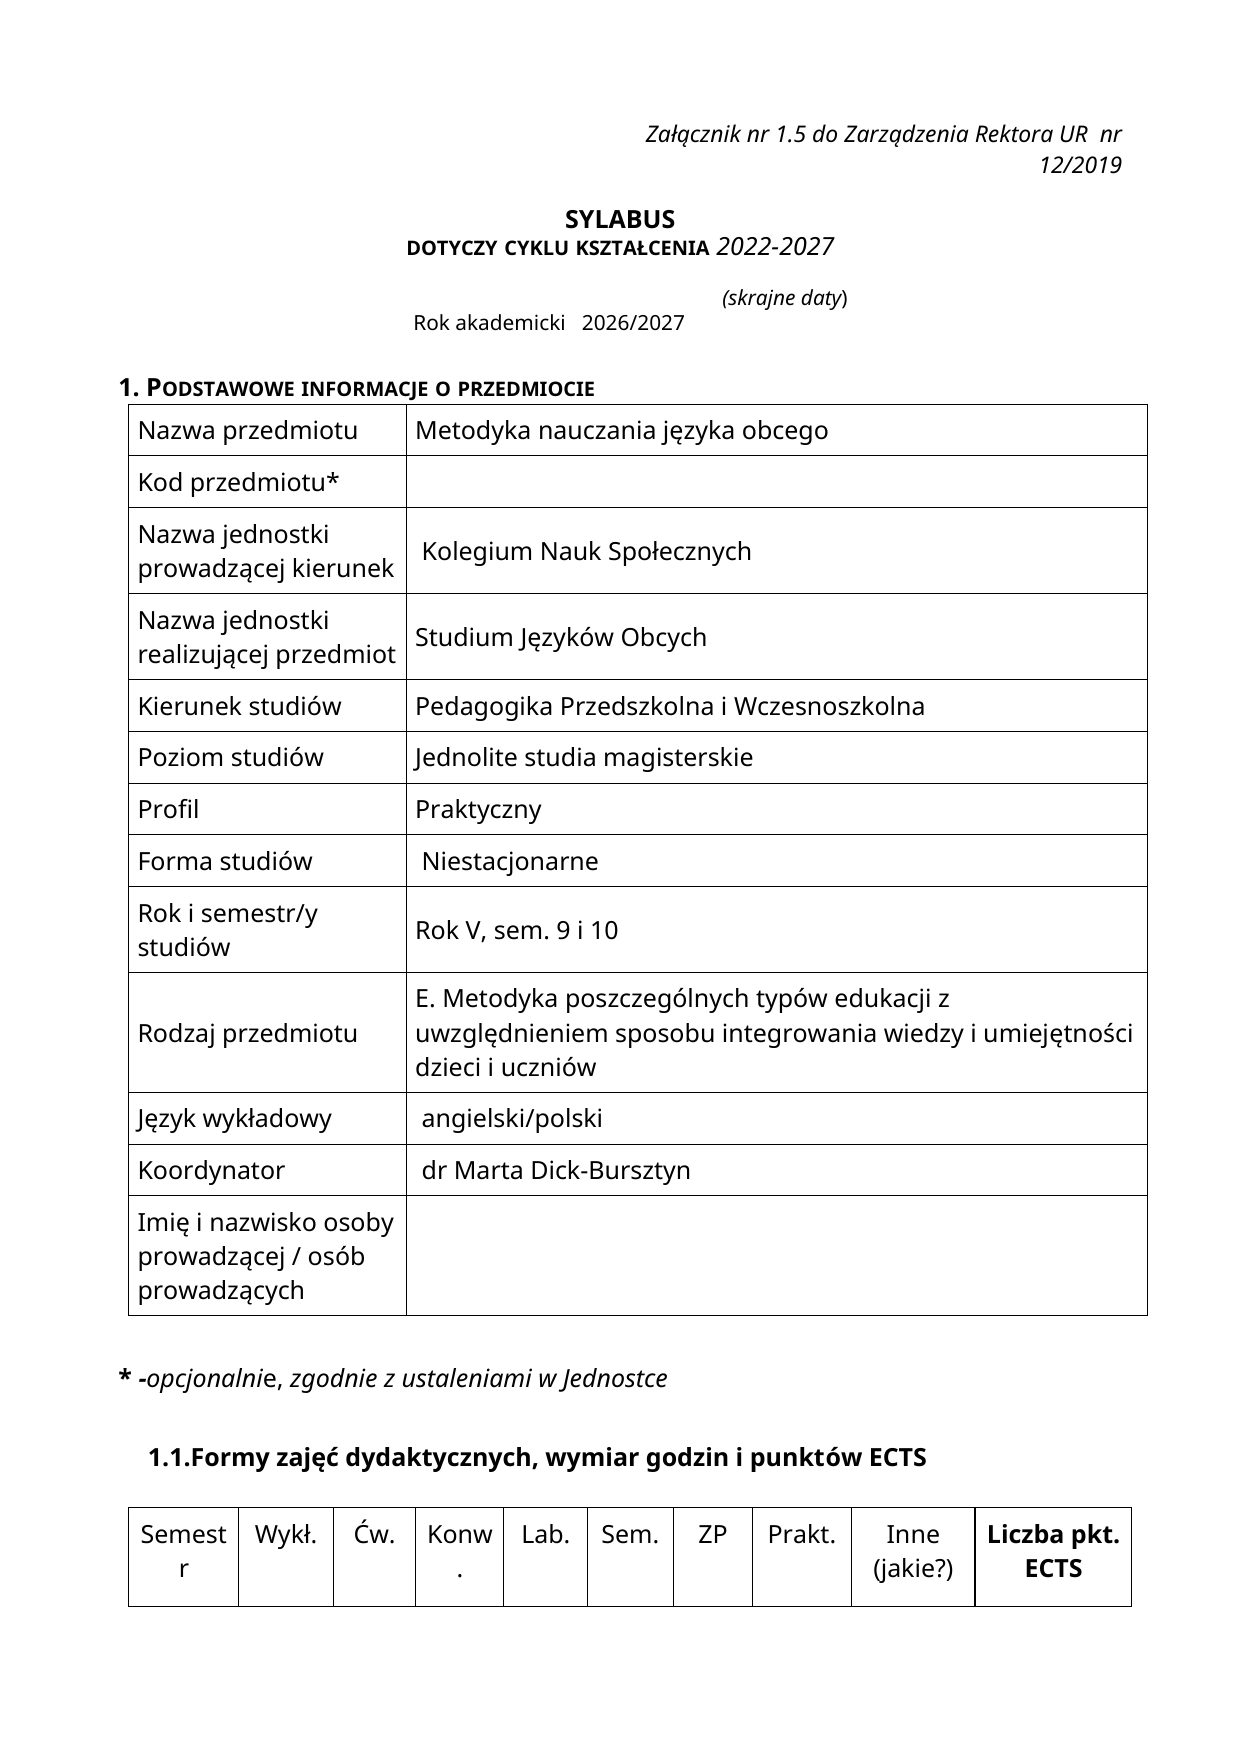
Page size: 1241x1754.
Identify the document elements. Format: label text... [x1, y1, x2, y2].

table_header Liczba pkt. ECTS [976, 1508, 1131, 1606]
table_header ZP [674, 1508, 752, 1606]
table_header Ćw. [334, 1508, 415, 1606]
text Załącznik nr 1.5 do Zarządzenia Rektora UR nr 12/2019 [118, 118, 1122, 181]
text SYLABUS [118, 201, 1122, 236]
table_cell Studium Języków Obcych [407, 594, 1147, 679]
text dotyczy cyklu kształcenia 2022-2027 [118, 236, 1122, 261]
table_header Nazwa przedmiotu [129, 405, 406, 455]
table_cell Poziom studiów [129, 732, 406, 782]
table_cell Kod przedmiotu* [129, 456, 406, 507]
table_cell Praktyczny [407, 784, 1147, 834]
table_cell Profil [129, 784, 406, 834]
text * -opcjonalnie, zgodnie z ustaleniami w Jednostce [118, 1361, 1122, 1395]
table_cell Język wykładowy [129, 1093, 406, 1143]
table_cell Koordynator [129, 1145, 406, 1195]
table_header Konw. [416, 1508, 503, 1606]
text 1.1.Formy zajęć dydaktycznych, wymiar godzin i punktów ECTS [148, 1439, 1122, 1473]
table_header Inne (jakie?) [852, 1508, 974, 1606]
table_cell Nazwa jednostki realizującej przedmiot [129, 594, 406, 679]
table_cell angielski/polski [407, 1093, 1147, 1143]
table_header Lab. [504, 1508, 587, 1606]
table_cell E. Metodyka poszczególnych typów edukacji z uwzględnieniem sposobu integrowania wiedzy i umiejętności dzieci i uczniów [407, 973, 1147, 1092]
text (skrajne daty) [118, 286, 1122, 311]
table_cell Rok i semestr/y studiów [129, 887, 406, 972]
table_cell Nazwa jednostki prowadzącej kierunek [129, 508, 406, 593]
table_cell dr Marta Dick-Bursztyn [407, 1145, 1147, 1195]
table_cell Jednolite studia magisterskie [407, 732, 1147, 782]
table_cell Niestacjonarne [407, 835, 1147, 886]
table_header Semestr (nr) [129, 1508, 238, 1606]
table_header Prakt. [753, 1508, 851, 1606]
table_header Metodyka nauczania języka obcego [407, 405, 1147, 455]
table_cell Kierunek studiów [129, 680, 406, 731]
table_cell [407, 456, 1147, 507]
table_cell Rodzaj przedmiotu [129, 973, 406, 1092]
table_cell Forma studiów [129, 835, 406, 886]
text 1. Podstawowe informacje o przedmiocie [118, 369, 1122, 404]
text Rok akademicki 2026/2027 [118, 311, 1122, 336]
table_header Sem. [588, 1508, 673, 1606]
table_cell Imię i nazwisko osoby prowadzącej / osób prowadzących [129, 1196, 406, 1315]
table_cell Rok V, sem. 9 i 10 [407, 887, 1147, 972]
table_header Wykł. [239, 1508, 333, 1606]
table_cell Kolegium Nauk Społecznych [407, 508, 1147, 593]
table_cell Pedagogika Przedszkolna i Wczesnoszkolna [407, 680, 1147, 731]
table_cell [407, 1196, 1147, 1315]
